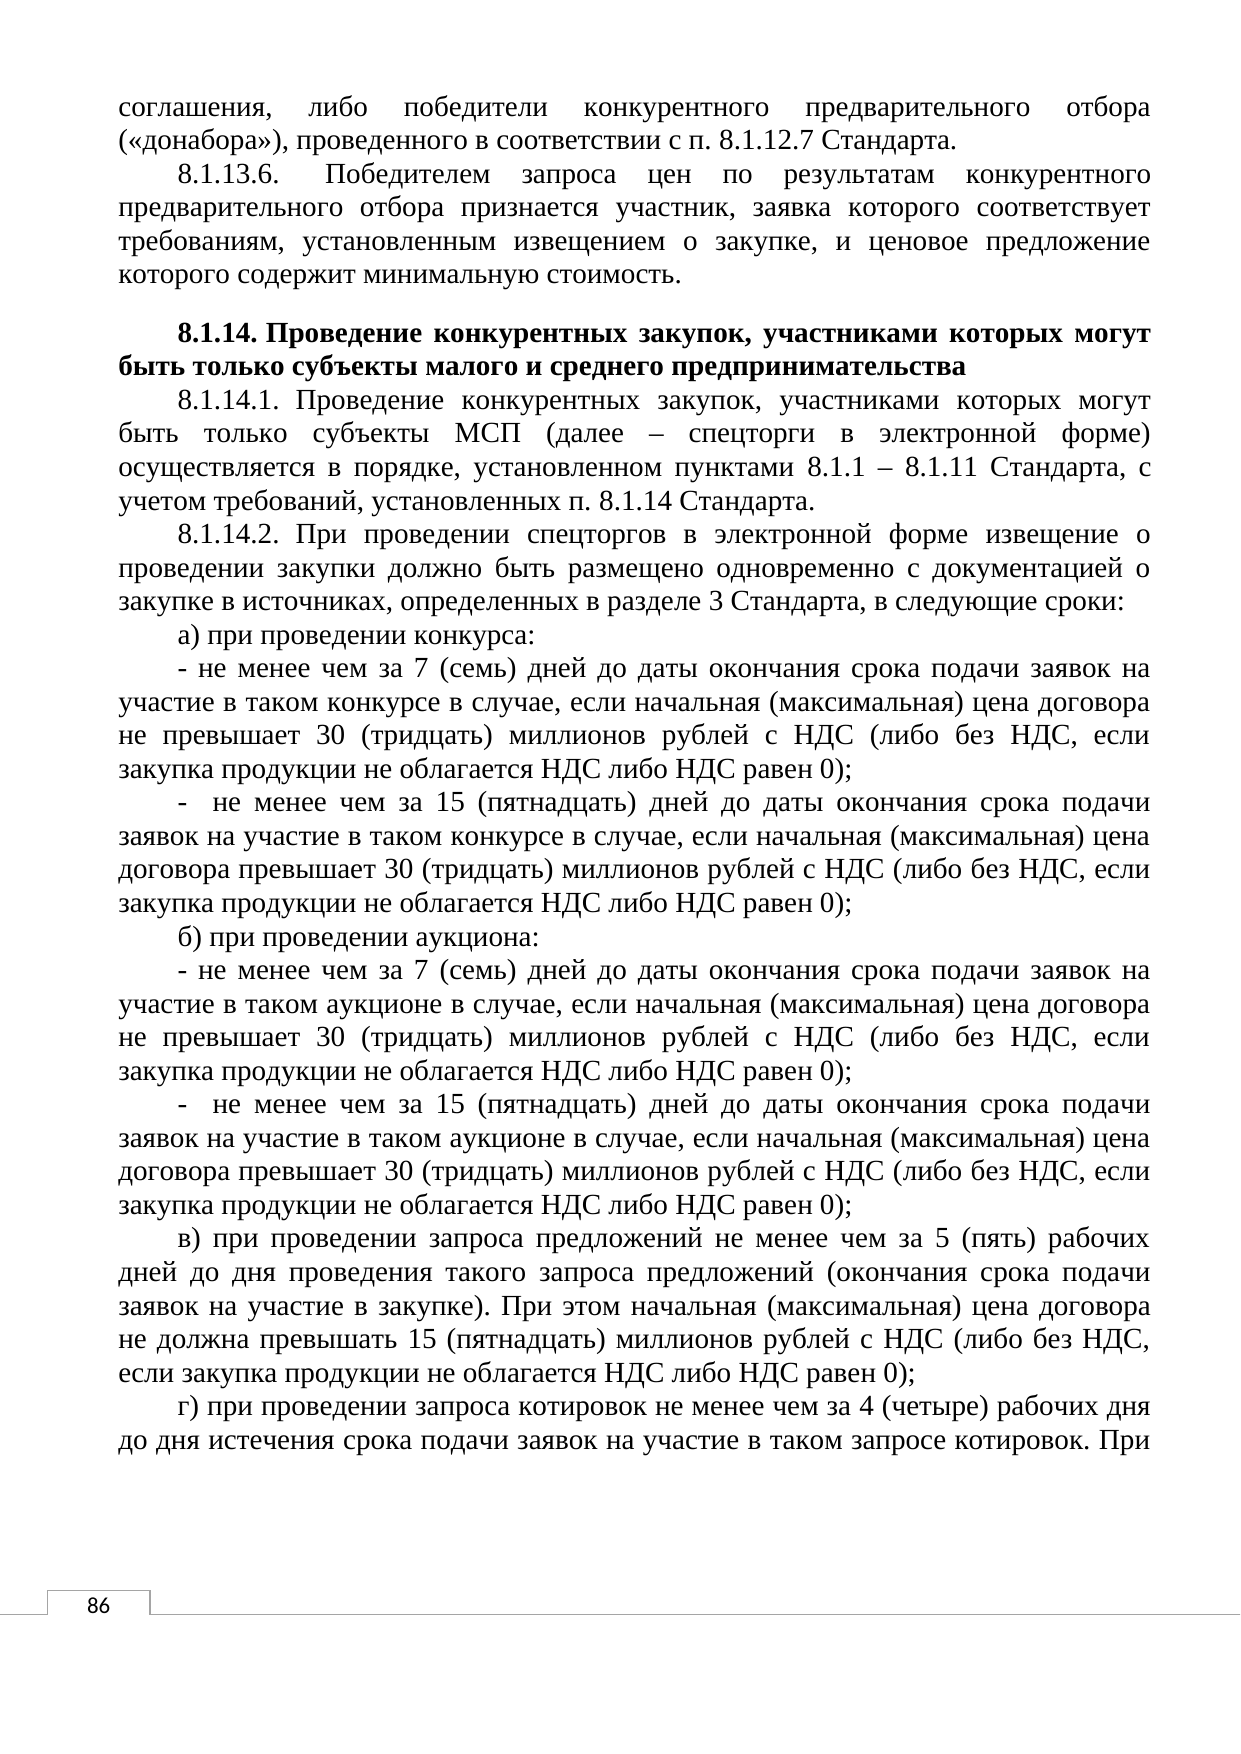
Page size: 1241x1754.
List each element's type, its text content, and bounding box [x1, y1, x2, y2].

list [118, 89, 1152, 156]
list При проведении спецторгов в электронной форме извещение о проведении закупки должно быть размещено одновременно с документацией о закупке в источниках, определенных в разделе 3 Стандарта, в следующие сроки: [118, 516, 1152, 617]
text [118, 1388, 1152, 1455]
text а) при проведении конкурса: [118, 617, 1152, 650]
list Победителем запроса цен по результатам конкурентного предварительного отбора признается участник, заявка которого соответствует требованиям, установленным извещением о закупке, и ценовое предложение которого содержит минимальную стоимость. [118, 156, 1152, 290]
list Проведение конкурентных закупок, участниками которых могут быть только субъекты МСП (далее – спецторги в электронной форме) осуществляется в порядке, установленном пунктами 8.1.1 – 8.1.11 Стандарта, с учетом требований, установленных п. 8.1.14 Стандарта. [118, 382, 1152, 516]
text в) при проведении запроса предложений не менее чем за 5 (пять) рабочих дней до дня проведения такого запроса предложений (окончания срока подачи заявок на участие в закупке). При этом начальная (максимальная) цена договора не должна превышать 15 (пятнадцать) миллионов рублей с НДС (либо без НДС, если закупка продукции не облагается НДС либо НДС равен 0); [118, 1221, 1152, 1388]
text - не менее чем за 7 (семь) дней до даты окончания срока подачи заявок на участие в таком конкурсе в случае, если начальная (максимальная) цена договора не превышает 30 (тридцать) миллионов рублей с НДС (либо без НДС, если закупка продукции не облагается НДС либо НДС равен 0); [118, 650, 1152, 784]
text - не менее чем за 15 (пятнадцать) дней до даты окончания срока подачи заявок на участие в таком аукционе в случае, если начальная (максимальная) цена договора превышает 30 (тридцать) миллионов рублей с НДС (либо без НДС, если закупка продукции не облагается НДС либо НДС равен 0); [118, 1086, 1152, 1221]
list Проведение конкурентных закупок, участниками которых могут быть только субъекты малого и среднего предпринимательства [118, 315, 1152, 382]
text - не менее чем за 7 (семь) дней до даты окончания срока подачи заявок на участие в таком аукционе в случае, если начальная (максимальная) цена договора не превышает 30 (тридцать) миллионов рублей с НДС (либо без НДС, если закупка продукции не облагается НДС либо НДС равен 0); [118, 952, 1152, 1086]
text б) при проведении аукциона: [118, 919, 1152, 952]
text - не менее чем за 15 (пятнадцать) дней до даты окончания срока подачи заявок на участие в таком конкурсе в случае, если начальная (максимальная) цена договора превышает 30 (тридцать) миллионов рублей с НДС (либо без НДС, если закупка продукции не облагается НДС либо НДС равен 0); [118, 784, 1152, 919]
